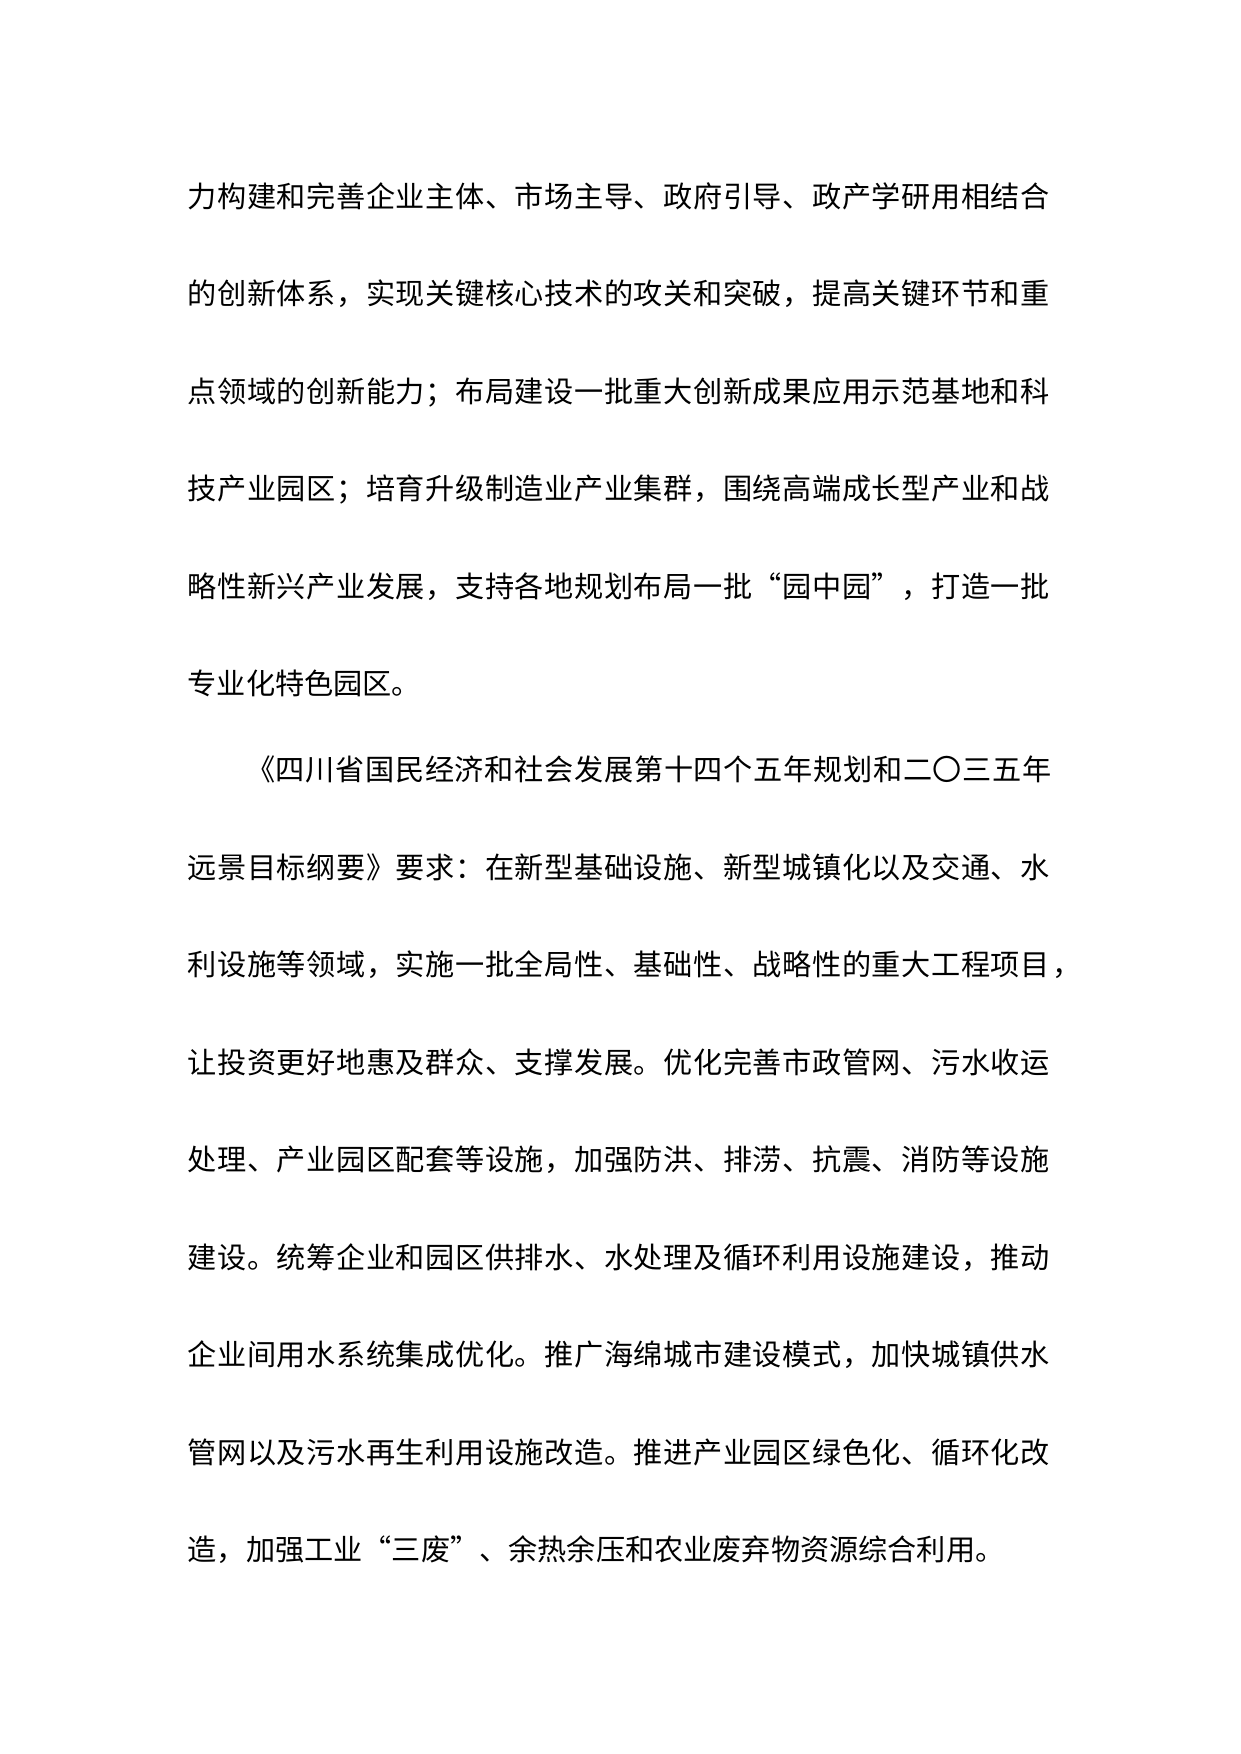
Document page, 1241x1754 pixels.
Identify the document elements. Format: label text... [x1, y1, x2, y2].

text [187, 162, 1053, 714]
text 《四川省国民经济和社会发展第十四个五年规划和二〇三五年远景目标纲要》要求：在新型基础设施、新型城镇化以及交通、水利设施等领域，实施一批全局性、基础性、战略性的重大工程项目，让投资更好地惠及群众、支撑发展。优化完善市政管网、污水收运处理、产业园区配套等设施，加强防洪、排涝、抗震、消防等设施建设。统筹企业和园区供排水、水处理及循环利用设施建设，推动企业间用水系统集成优化。推广海绵城市建设模式，加快城镇供水管网以及污水再生利用设施改造。推进产业园区绿色化、循环化改造，加强工业“三废”、余热余压和农业废弃物资源综合利用。 [187, 736, 1053, 1581]
